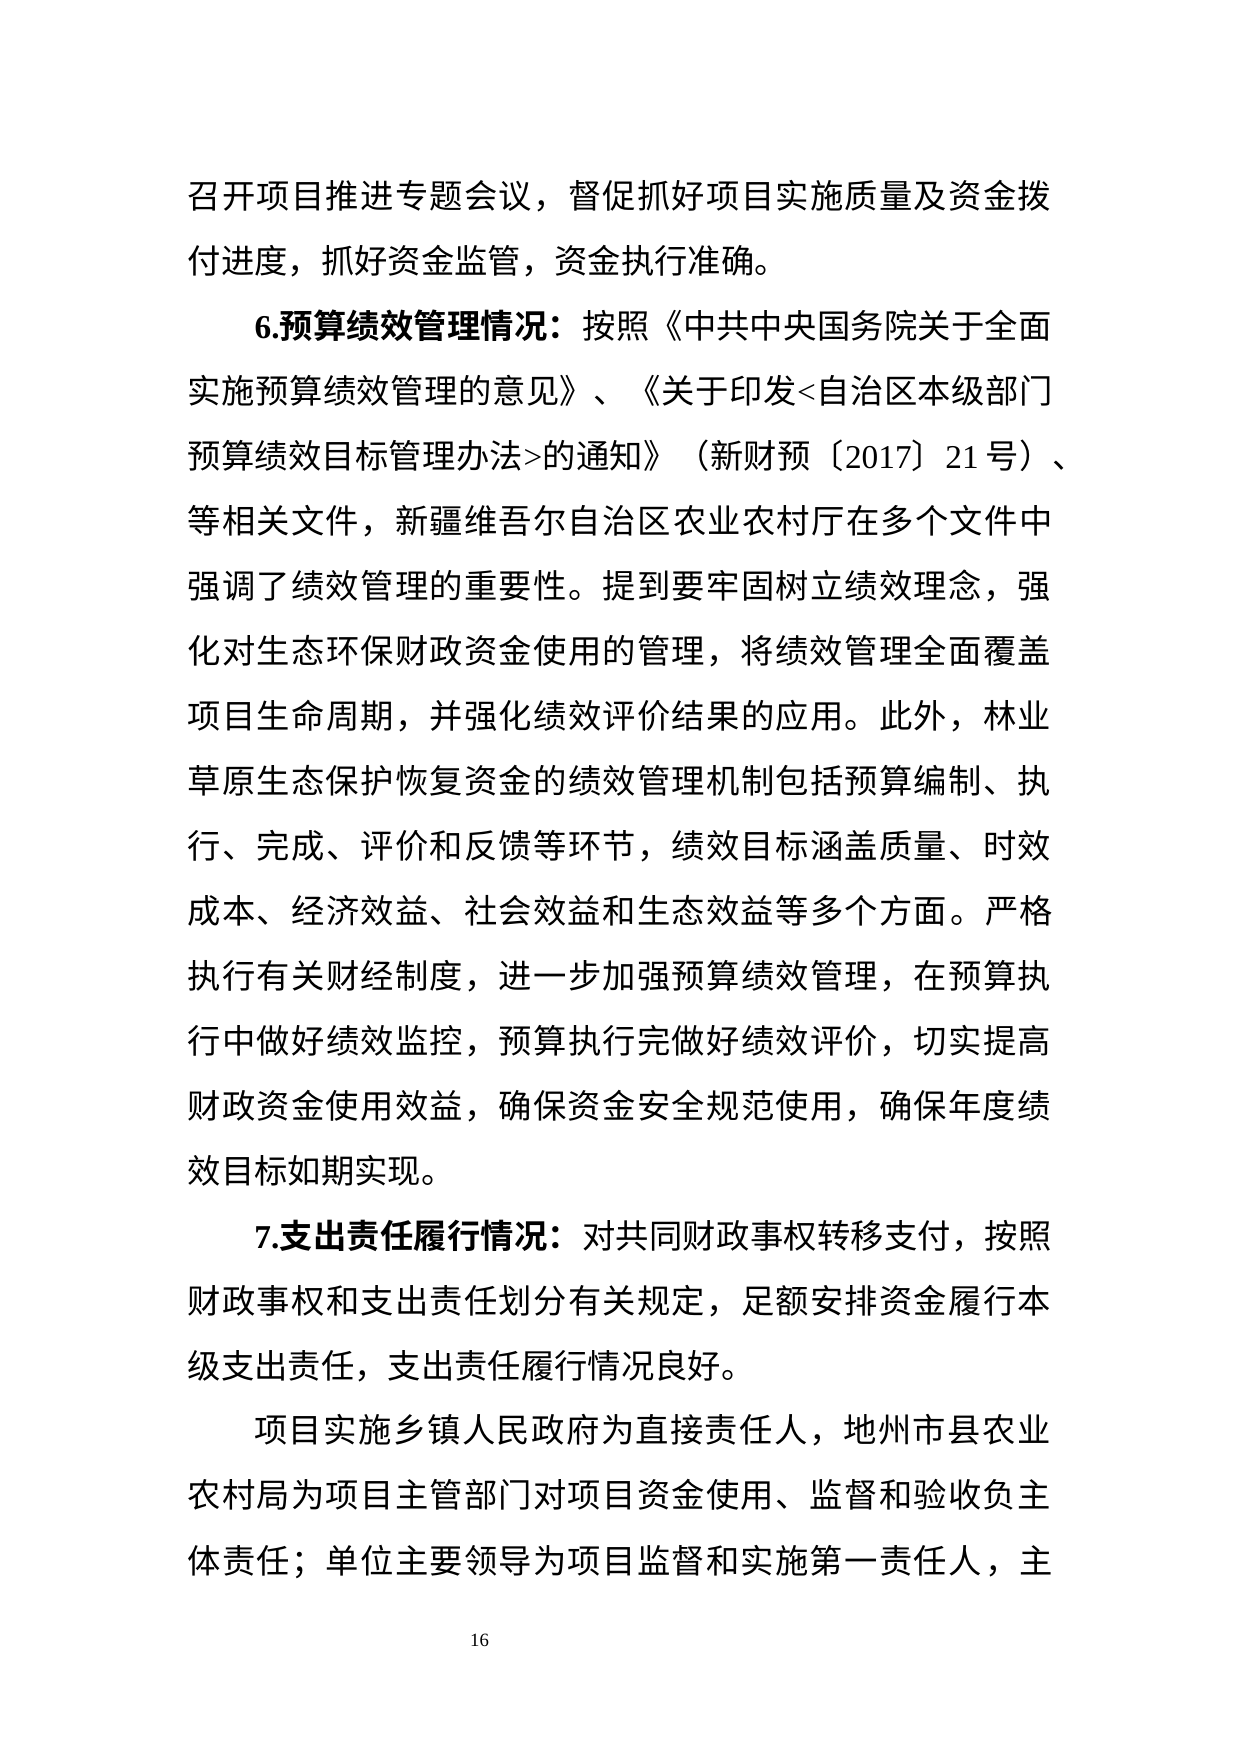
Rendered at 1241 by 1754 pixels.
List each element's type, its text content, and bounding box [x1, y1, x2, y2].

text 6.预算绩效管理情况：按照《中共中央国务院关于全面实施预算绩效管理的意见》、《关于印发<自治区本级部门预算绩效目标管理办法>的通知》（新财预〔2017〕21号）、等相关文件，新疆维吾尔自治区农业农村厅在多个文件中强调了绩效管理的重要性。提到要牢固树立绩效理念，强化对生态环保财政资金使用的管理，将绩效管理全面覆盖项目生命周期，并强化绩效评价结果的应用。此外，林业草原生态保护恢复资金的绩效管理机制包括预算编制、执行、完成、评价和反馈等环节，绩效目标涵盖质量、时效、成本、经济效益、社会效益和生态效益等多个方面。严格执行有关财经制度，进一步加强预算绩效管理，在预算执行中做好绩效监控，预算执行完做好绩效评价，切实提高财政资金使用效益，确保资金安全规范使用，确保年度绩效目标如期实现。 [187, 292, 1053, 1202]
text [187, 162, 1053, 292]
text 7.支出责任履行情况：对共同财政事权转移支付，按照财政事权和支出责任划分有关规定，足额安排资金履行本级支出责任，支出责任履行情况良好。 [187, 1202, 1053, 1397]
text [187, 1397, 1053, 1592]
